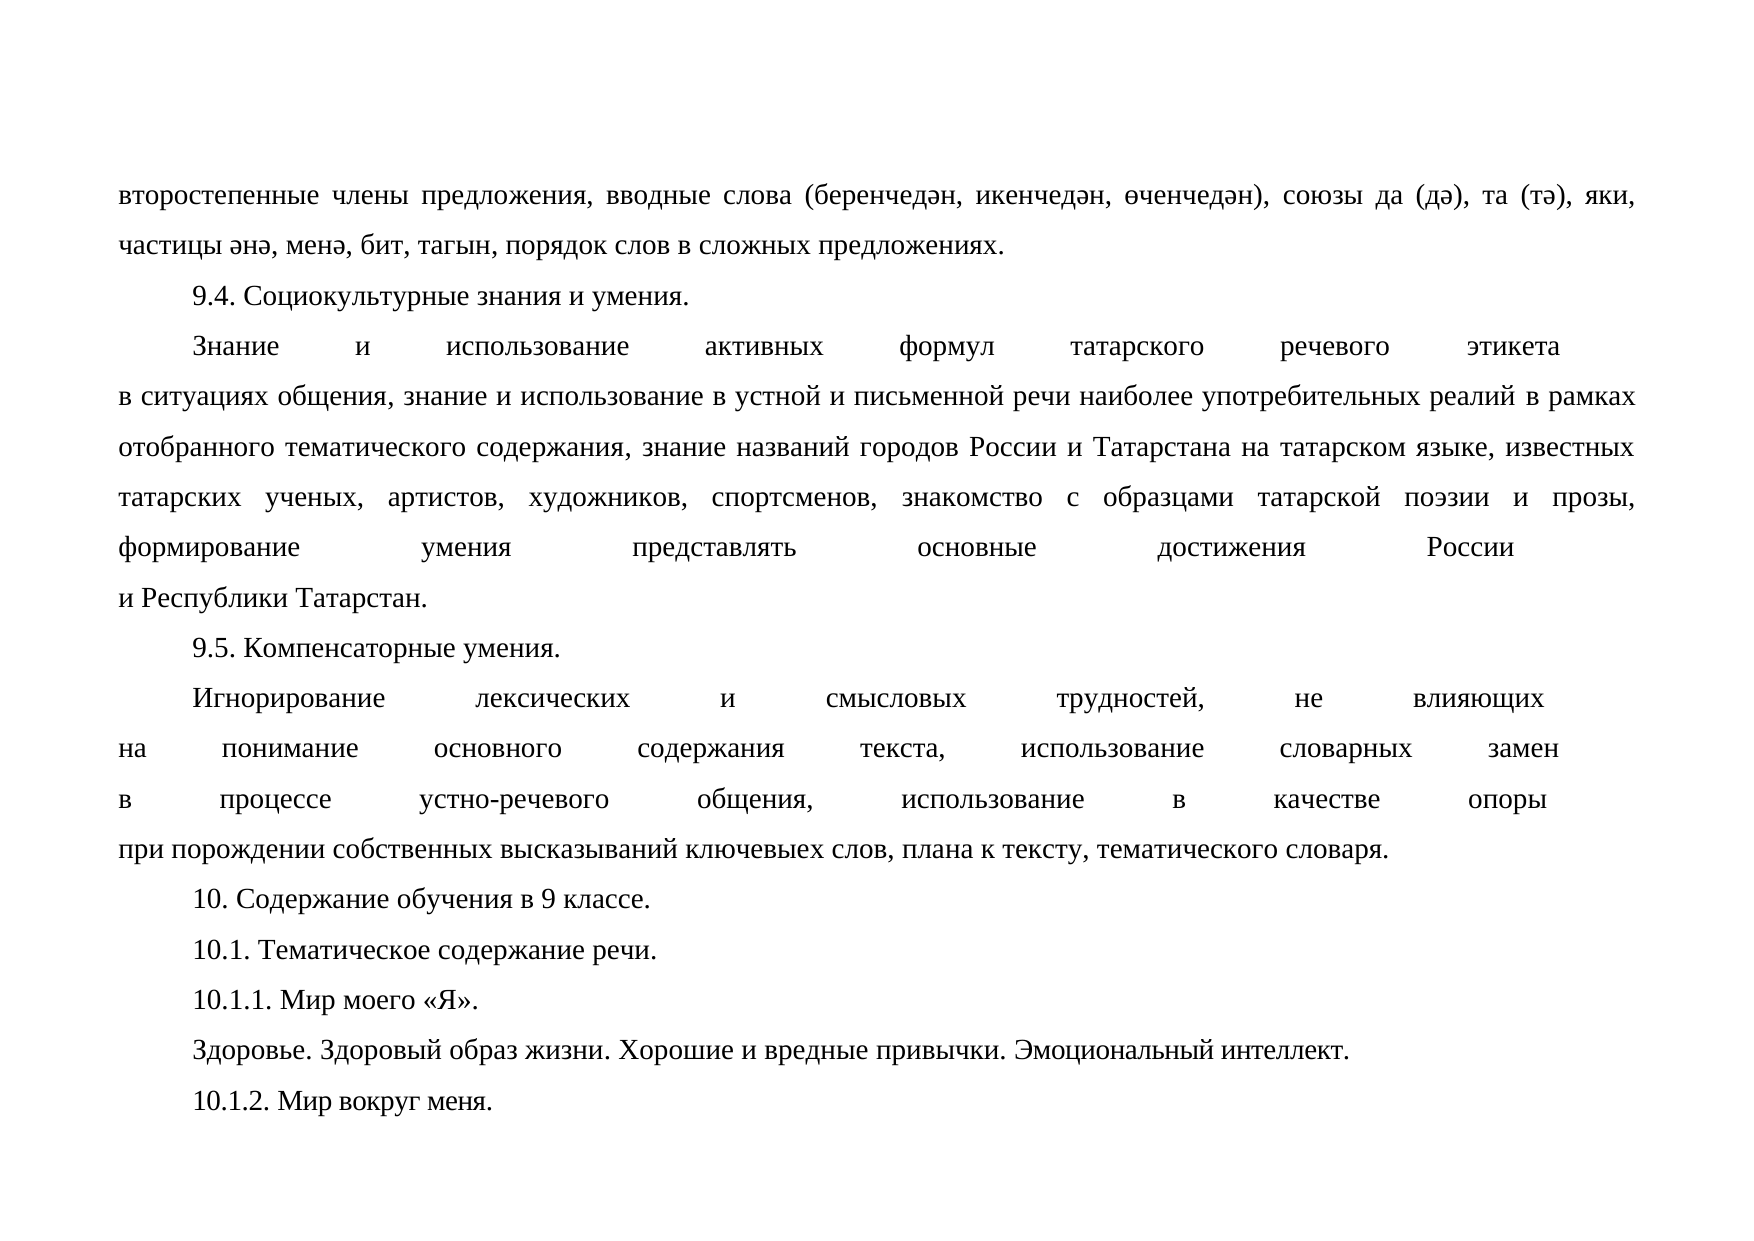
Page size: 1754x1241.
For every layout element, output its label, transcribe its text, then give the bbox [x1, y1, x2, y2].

text 9.4. Социокультурные знания и умения. [118, 278, 1636, 311]
text Игнорирование лексических и смысловых трудностей, не влияющих на понимание основного содержания текста, использование словарных замен в процессе устно-речевого общения, использование в качестве опоры при порождении собственных высказываний ключевыех слов, плана к тексту, тематического словаря. [118, 680, 1636, 865]
text Знание и использование активных формул татарского речевого этикета в ситуациях общения, знание и использование в устной и письменной речи наиболее употребительных реалий в рамках отобранного тематического содержания, знание названий городов России и Татарстана на татарском языке, известных татарских ученых, артистов, художников, спортсменов, знакомство с образцами татарской поэзии и прозы, формирование умения представлять основные достижения России и Республики Татарстан. [118, 328, 1636, 613]
text 10. Содержание обучения в 9 классе. [118, 882, 1636, 915]
text 10.1.2. Мир вокруг меня. [118, 1083, 1636, 1116]
text 10.1.1. Мир моего «Я». [118, 982, 1636, 1016]
text Здоровье. Здоровый образ жизни. Хорошие и вредные привычки. Эмоциональный интеллект. [118, 1032, 1636, 1066]
text 10.1. Тематическое содержание речи. [118, 932, 1636, 965]
text 9.5. Компенсаторные умения. [118, 630, 1636, 663]
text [118, 177, 1636, 261]
